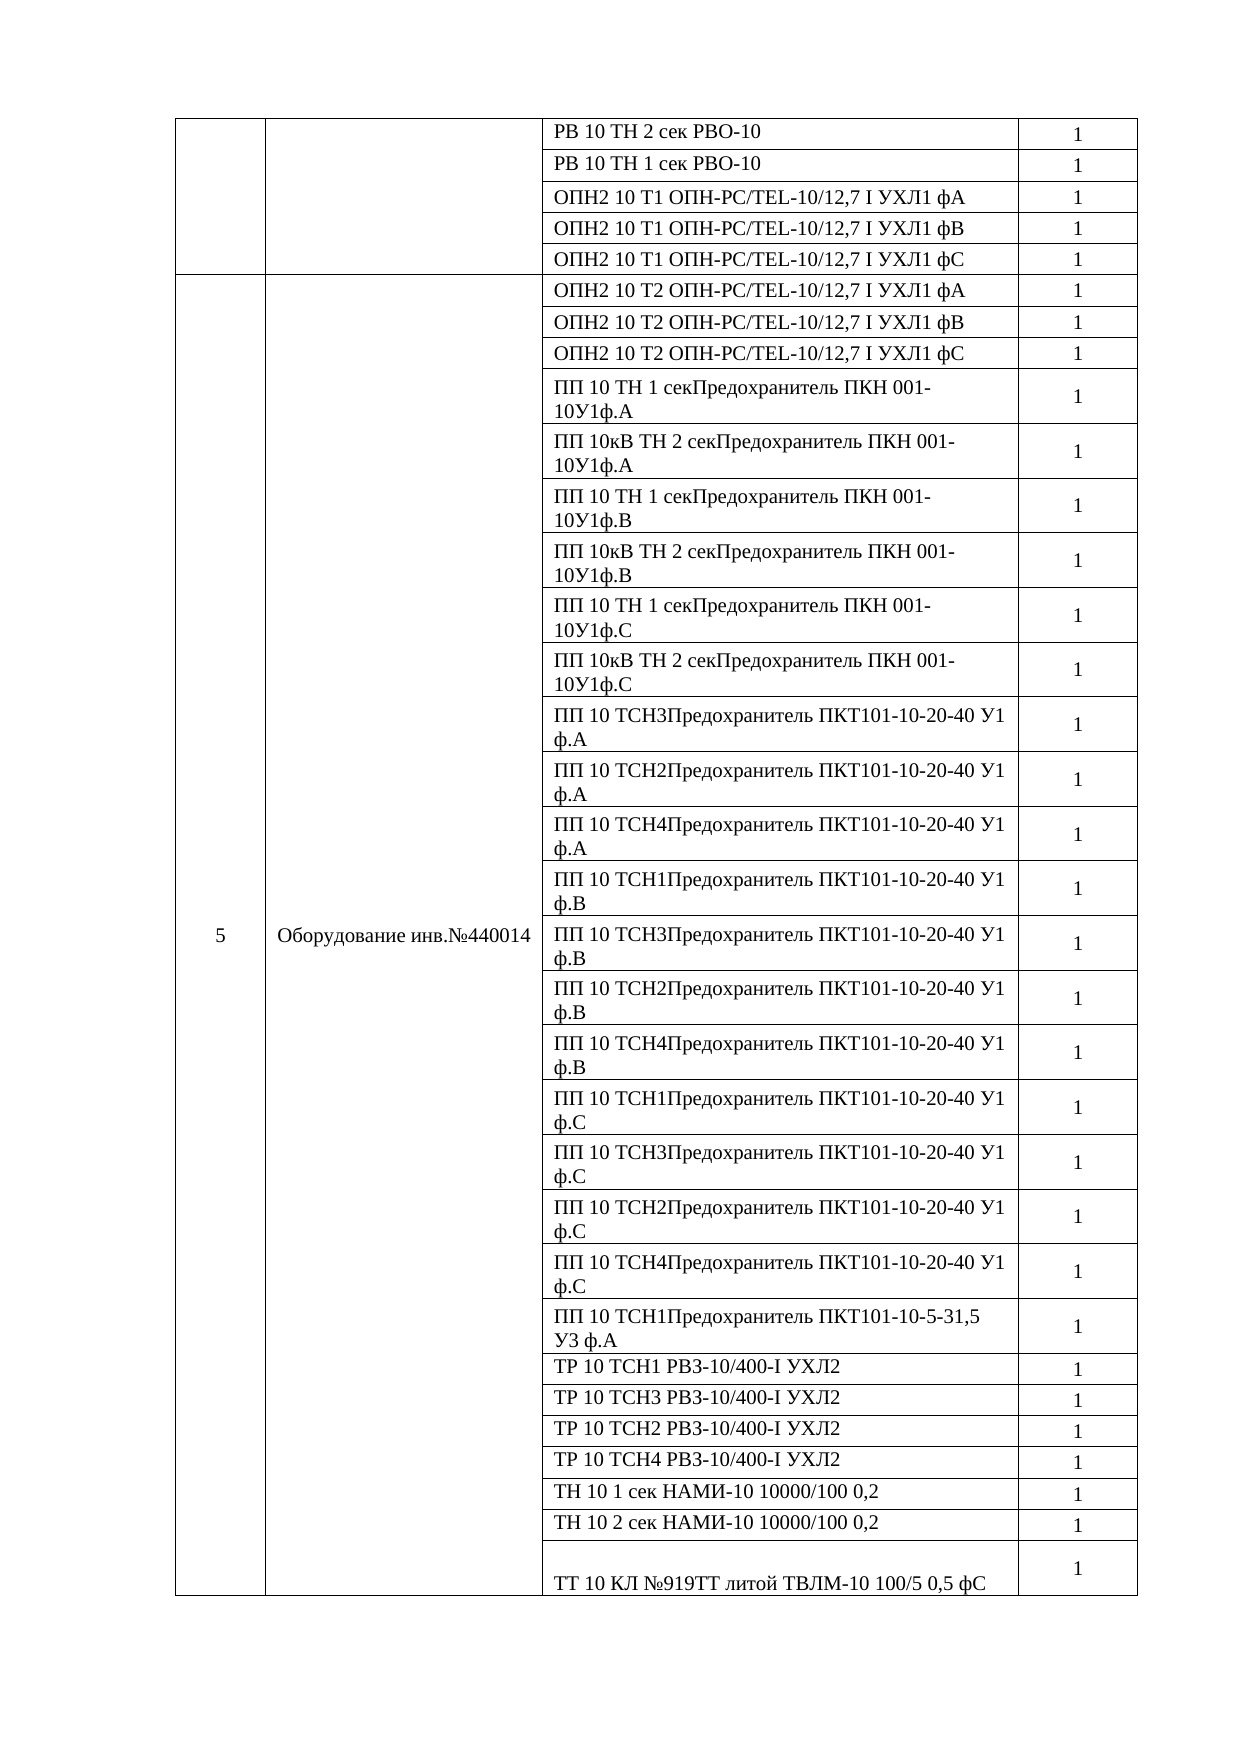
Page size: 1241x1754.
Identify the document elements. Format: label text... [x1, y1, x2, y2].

table_cell 1 [1019, 861, 1137, 915]
table_cell ОПН2 10 Т1 ОПН-РС/TEL-10/12,7 I УХЛ1 фВ [543, 213, 1018, 243]
table_cell ПП 10 ТН 1 секПредохранитель ПКН 001-10У1ф.А [543, 369, 1018, 423]
table_cell 1 [1019, 1479, 1137, 1509]
table_cell ОПН2 10 Т2 ОПН-РС/TEL-10/12,7 I УХЛ1 фВ [543, 307, 1018, 337]
table_cell РВ 10 ТН 2 сек РВО-10 [543, 119, 1018, 149]
table_cell ПП 10 ТСН3Предохранитель ПКТ101-10-20-40 У1 ф.В [543, 916, 1018, 970]
table_cell 1 [1019, 275, 1137, 306]
table_cell ОПН2 10 Т1 ОПН-РС/TEL-10/12,7 I УХЛ1 фА [543, 182, 1018, 212]
table_cell ПП 10 ТСН2Предохранитель ПКТ101-10-20-40 У1 ф.В [543, 971, 1018, 1024]
table_cell ОПН2 10 Т2 ОПН-РС/TEL-10/12,7 I УХЛ1 фА [543, 275, 1018, 306]
table_cell 1 [1019, 588, 1137, 642]
table_cell ПП 10 ТСН2Предохранитель ПКТ101-10-20-40 У1 ф.С [543, 1190, 1018, 1243]
table_cell 1 [1019, 971, 1137, 1024]
table_cell 1 [1019, 1135, 1137, 1188]
table_cell ПП 10 ТН 1 секПредохранитель ПКН 001-10У1ф.В [543, 479, 1018, 532]
table_cell 1 [1019, 1541, 1137, 1595]
table_cell ОПН2 10 Т2 ОПН-РС/TEL-10/12,7 I УХЛ1 фС [543, 338, 1018, 368]
table_cell ТР 10 ТСН2 РВЗ-10/400-I УХЛ2 [543, 1416, 1018, 1446]
table_cell ПП 10кВ ТН 2 секПредохранитель ПКН 001-10У1ф.С [543, 643, 1018, 696]
table_cell 1 [1019, 1025, 1137, 1079]
table_cell ТР 10 ТСН3 РВЗ-10/400-I УХЛ2 [543, 1385, 1018, 1415]
table_cell 1 [1019, 213, 1137, 243]
table_cell 1 [1019, 244, 1137, 274]
table_cell ОПН2 10 Т1 ОПН-РС/TEL-10/12,7 I УХЛ1 фС [543, 244, 1018, 274]
table_cell 1 [1019, 307, 1137, 337]
table_cell 1 [1019, 1244, 1137, 1298]
table_cell 1 [1019, 369, 1137, 423]
table_cell РВ 10 ТН 1 сек РВО-10 [543, 150, 1018, 181]
table_cell 1 [1019, 533, 1137, 587]
table_cell 1 [1019, 1447, 1137, 1477]
table_cell ПП 10 ТСН1Предохранитель ПКТ101-10-20-40 У1 ф.С [543, 1080, 1018, 1134]
table_cell 1 [1019, 424, 1137, 477]
table_cell ПП 10 ТСН2Предохранитель ПКТ101-10-20-40 У1 ф.А [543, 752, 1018, 806]
table_cell ПП 10 ТН 1 секПредохранитель ПКН 001-10У1ф.С [543, 588, 1018, 642]
table_cell 1 [1019, 1510, 1137, 1540]
table_cell ТН 10 2 сек НАМИ-10 10000/100 0,2 [543, 1510, 1018, 1540]
table_cell 1 [1019, 1385, 1137, 1415]
table_cell ПП 10 ТСН1Предохранитель ПКТ101-10-5-31,5 У3 ф.А [543, 1299, 1018, 1352]
table_cell 1 [1019, 697, 1137, 751]
table_cell 1 [1019, 752, 1137, 806]
table_cell ТН 10 1 сек НАМИ-10 10000/100 0,2 [543, 1479, 1018, 1509]
table_cell 1 [1019, 119, 1137, 149]
table_cell ТТ 10 КЛ №919ТТ литой ТВЛМ-10 100/5 0,5 фC [543, 1541, 1018, 1595]
table_cell 1 [1019, 479, 1137, 532]
table_cell ПП 10 ТСН4Предохранитель ПКТ101-10-20-40 У1 ф.А [543, 807, 1018, 860]
table_cell ПП 10кВ ТН 2 секПредохранитель ПКН 001-10У1ф.В [543, 533, 1018, 587]
table_cell ПП 10кВ ТН 2 секПредохранитель ПКН 001-10У1ф.А [543, 424, 1018, 477]
table_cell 1 [1019, 338, 1137, 368]
table_cell 1 [1019, 1299, 1137, 1352]
table_cell ТР 10 ТСН1 РВЗ-10/400-I УХЛ2 [543, 1354, 1018, 1384]
table_cell Оборудование инв.№440014 [266, 275, 542, 1595]
table_cell ПП 10 ТСН4Предохранитель ПКТ101-10-20-40 У1 ф.С [543, 1244, 1018, 1298]
table_cell 1 [1019, 916, 1137, 970]
table_cell 1 [1019, 643, 1137, 696]
table_cell ПП 10 ТСН3Предохранитель ПКТ101-10-20-40 У1 ф.А [543, 697, 1018, 751]
table_cell ПП 10 ТСН4Предохранитель ПКТ101-10-20-40 У1 ф.В [543, 1025, 1018, 1079]
table_cell 1 [1019, 1354, 1137, 1384]
table_cell 1 [1019, 1416, 1137, 1446]
table_cell 1 [1019, 150, 1137, 181]
table_cell 1 [1019, 807, 1137, 860]
table_cell ПП 10 ТСН1Предохранитель ПКТ101-10-20-40 У1 ф.В [543, 861, 1018, 915]
table_cell 1 [1019, 1080, 1137, 1134]
table_cell 1 [1019, 182, 1137, 212]
table_cell ПП 10 ТСН3Предохранитель ПКТ101-10-20-40 У1 ф.С [543, 1135, 1018, 1188]
table_cell 1 [1019, 1190, 1137, 1243]
table_cell ТР 10 ТСН4 РВЗ-10/400-I УХЛ2 [543, 1447, 1018, 1477]
table_cell 5 [176, 275, 265, 1595]
